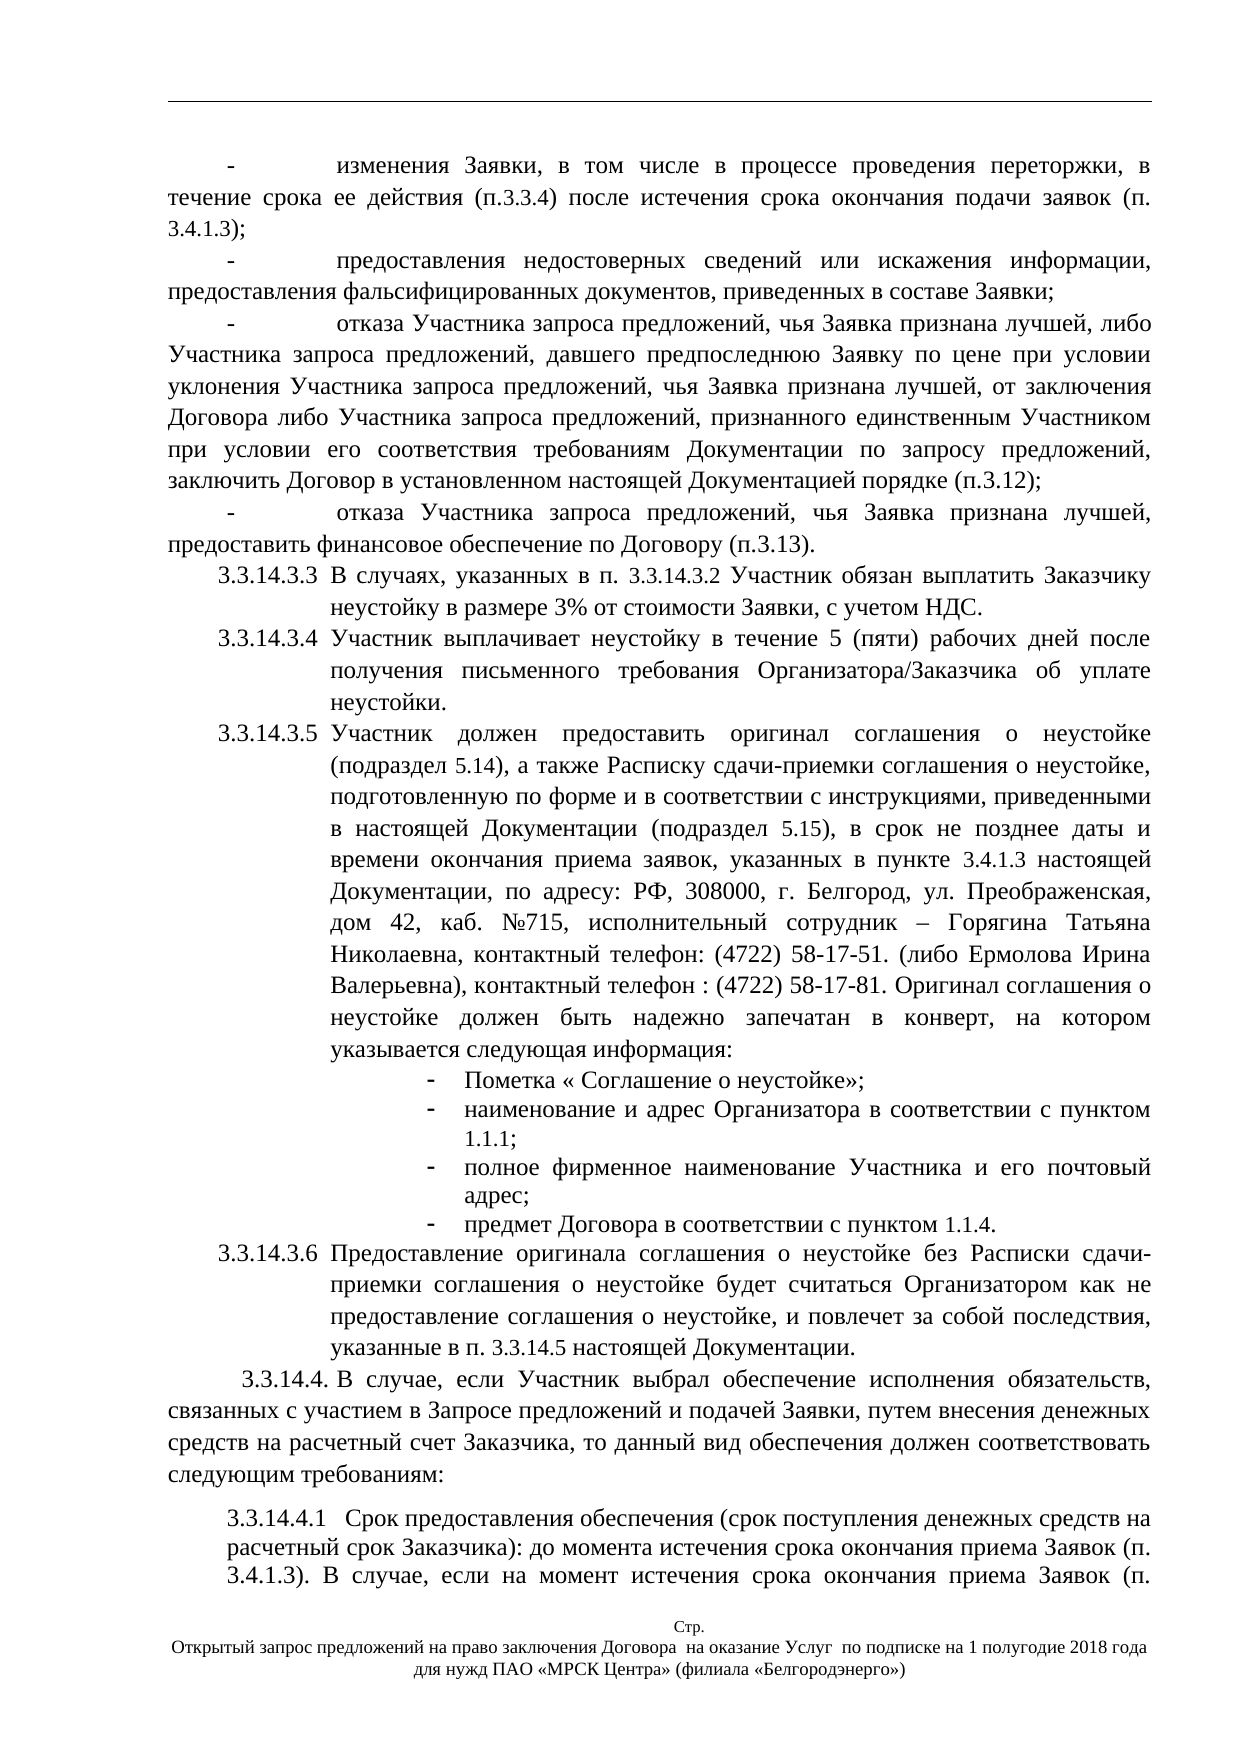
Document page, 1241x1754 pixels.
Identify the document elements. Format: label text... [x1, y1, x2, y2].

list предмет Договора в соответствии с пунктом 1.1.4. [427, 1209, 1152, 1238]
list отказа Участника запроса предложений, чья Заявка признана лучшей, предоставить финансовое обеспечение по Договору (п.3.13). [168, 497, 1152, 557]
list В случаях, указанных в п. -3.3.14.3.2 Участник обязан выплатить Заказчику неустойку в размере 3% от стоимости Заявки, с учетом НДС. [218, 560, 1152, 621]
list отказа Участника запроса предложений, чья Заявка признана лучшей, либо Участника запроса предложений, давшего предпоследнюю Заявку по цене при условии уклонения Участника запроса предложений, чья Заявка признана лучшей, от заключения Договора либо Участника запроса предложений, признанного единственным Участником при условии его соответствия требованиям Документации по запросу предложений, заключить Договор в установленном настоящей Документацией порядке (п.3.12); [168, 308, 1152, 494]
list изменения Заявки, в том числе в процессе проведения переторжки, в течение срока ее действия (п.3.3.4) после истечения срока окончания подачи заявок (п. 3.4.1.3); [168, 150, 1152, 242]
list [227, 1503, 1152, 1589]
list Предоставление оригинала соглашения о неустойке без Расписки сдачи-приемки соглашения о неустойке будет считаться Организатором как не предоставление соглашения о неустойке, и повлечет за собой последствия, указанные в п. 3.3.14.5 настоящей Документации. [218, 1238, 1152, 1361]
list Участник выплачивает неустойку в течение 5 (пяти) рабочих дней после получения письменного требования Организатора/Заказчика об уплате неустойки. [218, 623, 1152, 715]
list наименование и адрес Организатора в соответствии с пунктом 1.1.1; [427, 1094, 1152, 1152]
list предоставления недостоверных сведений или искажения информации, предоставления фальсифицированных документов, приведенных в составе Заявки; [168, 245, 1152, 305]
list Пометка « Соглашение о неустойке»; [427, 1065, 1152, 1094]
list Участник должен предоставить оригинал соглашения о неустойке (подраздел 5.14), а также Расписку сдачи-приемки соглашения о неустойке, подготовленную по форме и в соответствии с инструкциями, приведенными в настоящей Документации (подраздел 5.15), в срок не позднее даты и времени окончания приема заявок, указанных в пункте 3.4.1.3 настоящей Документации, по адресу: РФ, 308000, г. Белгород, ул. Преображенская, дом 42, каб. №715, исполнительный сотрудник – Горягина Татьяна Николаевна, контактный телефон: (4722) 58-17-51. (либо Ермолова Ирина Валерьевна), контактный телефон : (4722) 58-17-81. Оригинал соглашения о неустойке должен быть надежно запечатан в конверт, на котором указывается следующая информация: [218, 718, 1152, 1062]
list В случае, если Участник выбрал обеспечение исполнения обязательств, связанных с участием в Запросе предложений и подачей Заявки, путем внесения денежных средств на расчетный счет Заказчика, то данный вид обеспечения должен соответствовать следующим требованиям: [168, 1364, 1152, 1487]
list полное фирменное наименование Участника и его почтовый адрес; [427, 1152, 1152, 1209]
